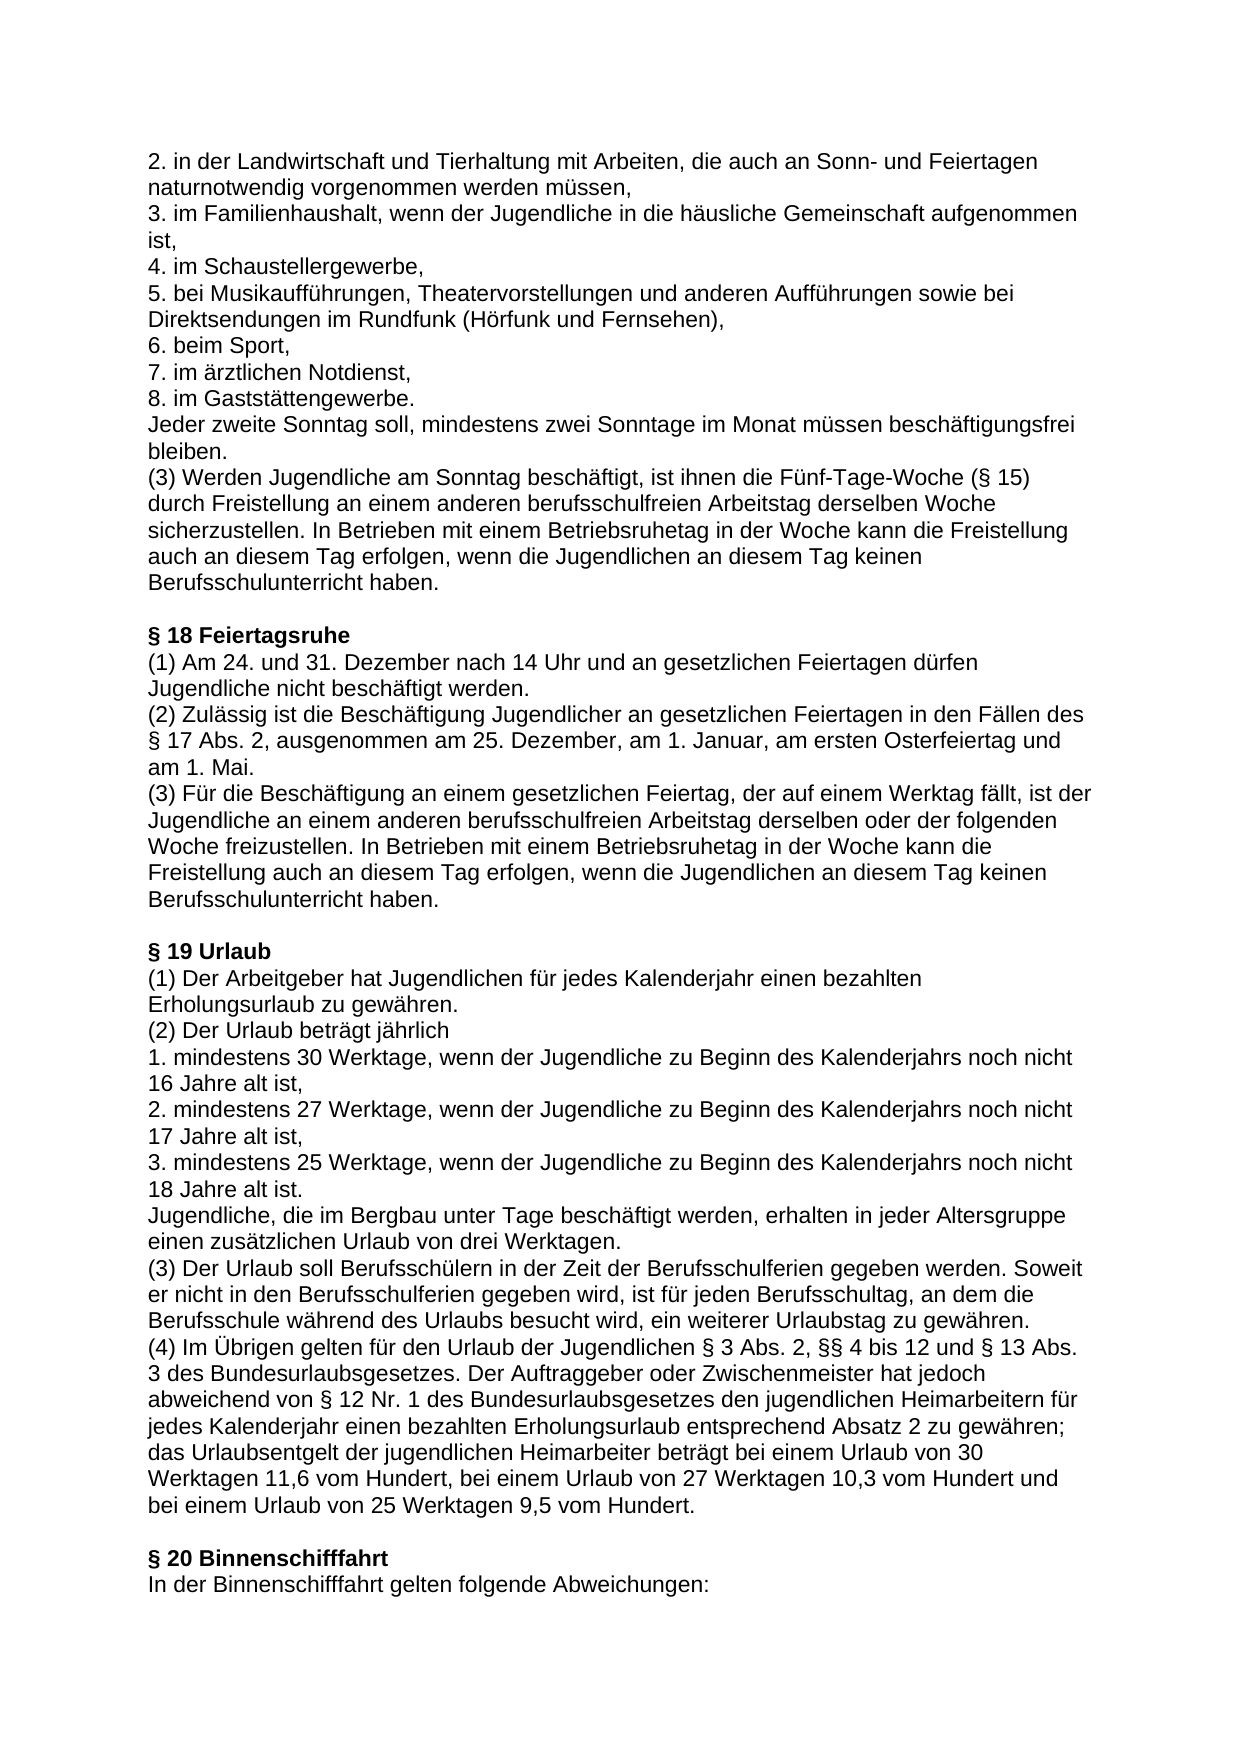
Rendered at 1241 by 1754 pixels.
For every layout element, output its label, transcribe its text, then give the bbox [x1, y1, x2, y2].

text (3) Werden Jugendliche am Sonntag beschäftigt, ist ihnen die Fünf-Tage-Woche (§ 15) durch Freistellung an einem anderen berufsschulfreien Arbeitstag derselben Woche sicherzustellen. In Betrieben mit einem Betriebsruhetag in der Woche kann die Freistellung auch an diesem Tag erfolgen, wenn die Jugendlichen an diesem Tag keinen Berufsschulunterricht haben. [148, 464, 1092, 596]
text (3) Der Urlaub soll Berufsschülern in der Zeit der Berufsschulferien gegeben werden. Soweit er nicht in den Berufsschulferien gegeben wird, ist für jeden Berufsschultag, an dem die Berufsschule während des Urlaubs besucht wird, ein weiterer Urlaubstag zu gewähren. [148, 1254, 1092, 1334]
text (2) Der Urlaub beträgt jährlich [148, 1017, 1092, 1044]
text 2. in der Landwirtschaft und Tierhaltung mit Arbeiten, die auch an Sonn- und Feiertagen naturnotwendig vorgenommen werden müssen, [148, 148, 1092, 200]
text (2) Zulässig ist die Beschäftigung Jugendlicher an gesetzlichen Feiertagen in den Fällen des § 17 Abs. 2, ausgenommen am 25. Dezember, am 1. Januar, am ersten Osterfeiertag und am 1. Mai. [148, 701, 1092, 780]
text 7. im ärztlichen Notdienst, [148, 358, 1092, 385]
text (3) Für die Beschäftigung an einem gesetzlichen Feiertag, der auf einem Werktag fällt, ist der Jugendliche an einem anderen berufsschulfreien Arbeitstag derselben oder der folgenden Woche freizustellen. In Betrieben mit einem Betriebsruhetag in der Woche kann die Freistellung auch an diesem Tag erfolgen, wenn die Jugendlichen an diesem Tag keinen Berufsschulunterricht haben. [148, 780, 1092, 912]
text 8. im Gaststättengewerbe. [148, 385, 1092, 411]
text 6. beim Sport, [148, 332, 1092, 358]
text In der Binnenschifffahrt gelten folgende Abweichungen: [148, 1571, 1092, 1597]
text 4. im Schaustellergewerbe, [148, 253, 1092, 279]
text (4) Im Übrigen gelten für den Urlaub der Jugendlichen § 3 Abs. 2, §§ 4 bis 12 und § 13 Abs. 3 des Bundesurlaubsgesetzes. Der Auftraggeber oder Zwischenmeister hat jedoch abweichend von § 12 Nr. 1 des Bundesurlaubsgesetzes den jugendlichen Heimarbeitern für jedes Kalenderjahr einen bezahlten Erholungsurlaub entsprechend Absatz 2 zu gewähren; das Urlaubsentgelt der jugendlichen Heimarbeiter beträgt bei einem Urlaub von 30 Werktagen 11,6 vom Hundert, bei einem Urlaub von 27 Werktagen 10,3 vom Hundert und bei einem Urlaub von 25 Werktagen 9,5 vom Hundert. [148, 1334, 1092, 1518]
text (1) Am 24. und 31. Dezember nach 14 Uhr und an gesetzlichen Feiertagen dürfen Jugendliche nicht beschäftigt werden. [148, 648, 1092, 701]
text 3. im Familienhaushalt, wenn der Jugendliche in die häusliche Gemeinschaft aufgenommen ist, [148, 200, 1092, 253]
text § 19 Urlaub [148, 938, 1092, 965]
text 3. mindestens 25 Werktage, wenn der Jugendliche zu Beginn des Kalenderjahrs noch nicht 18 Jahre alt ist. [148, 1149, 1092, 1202]
text 2. mindestens 27 Werktage, wenn der Jugendliche zu Beginn des Kalenderjahrs noch nicht 17 Jahre alt ist, [148, 1096, 1092, 1149]
text 1. mindestens 30 Werktage, wenn der Jugendliche zu Beginn des Kalenderjahrs noch nicht 16 Jahre alt ist, [148, 1044, 1092, 1096]
text 5. bei Musikaufführungen, Theatervorstellungen und anderen Aufführungen sowie bei Direktsendungen im Rundfunk (Hörfunk und Fernsehen), [148, 279, 1092, 332]
text Jeder zweite Sonntag soll, mindestens zwei Sonntage im Monat müssen beschäftigungsfrei bleiben. [148, 411, 1092, 464]
text Jugendliche, die im Bergbau unter Tage beschäftigt werden, erhalten in jeder Altersgruppe einen zusätzlichen Urlaub von drei Werktagen. [148, 1202, 1092, 1254]
text § 18 Feiertagsruhe [148, 622, 1092, 648]
text (1) Der Arbeitgeber hat Jugendlichen für jedes Kalenderjahr einen bezahlten Erholungsurlaub zu gewähren. [148, 965, 1092, 1017]
text § 20 Binnenschifffahrt [148, 1544, 1092, 1571]
